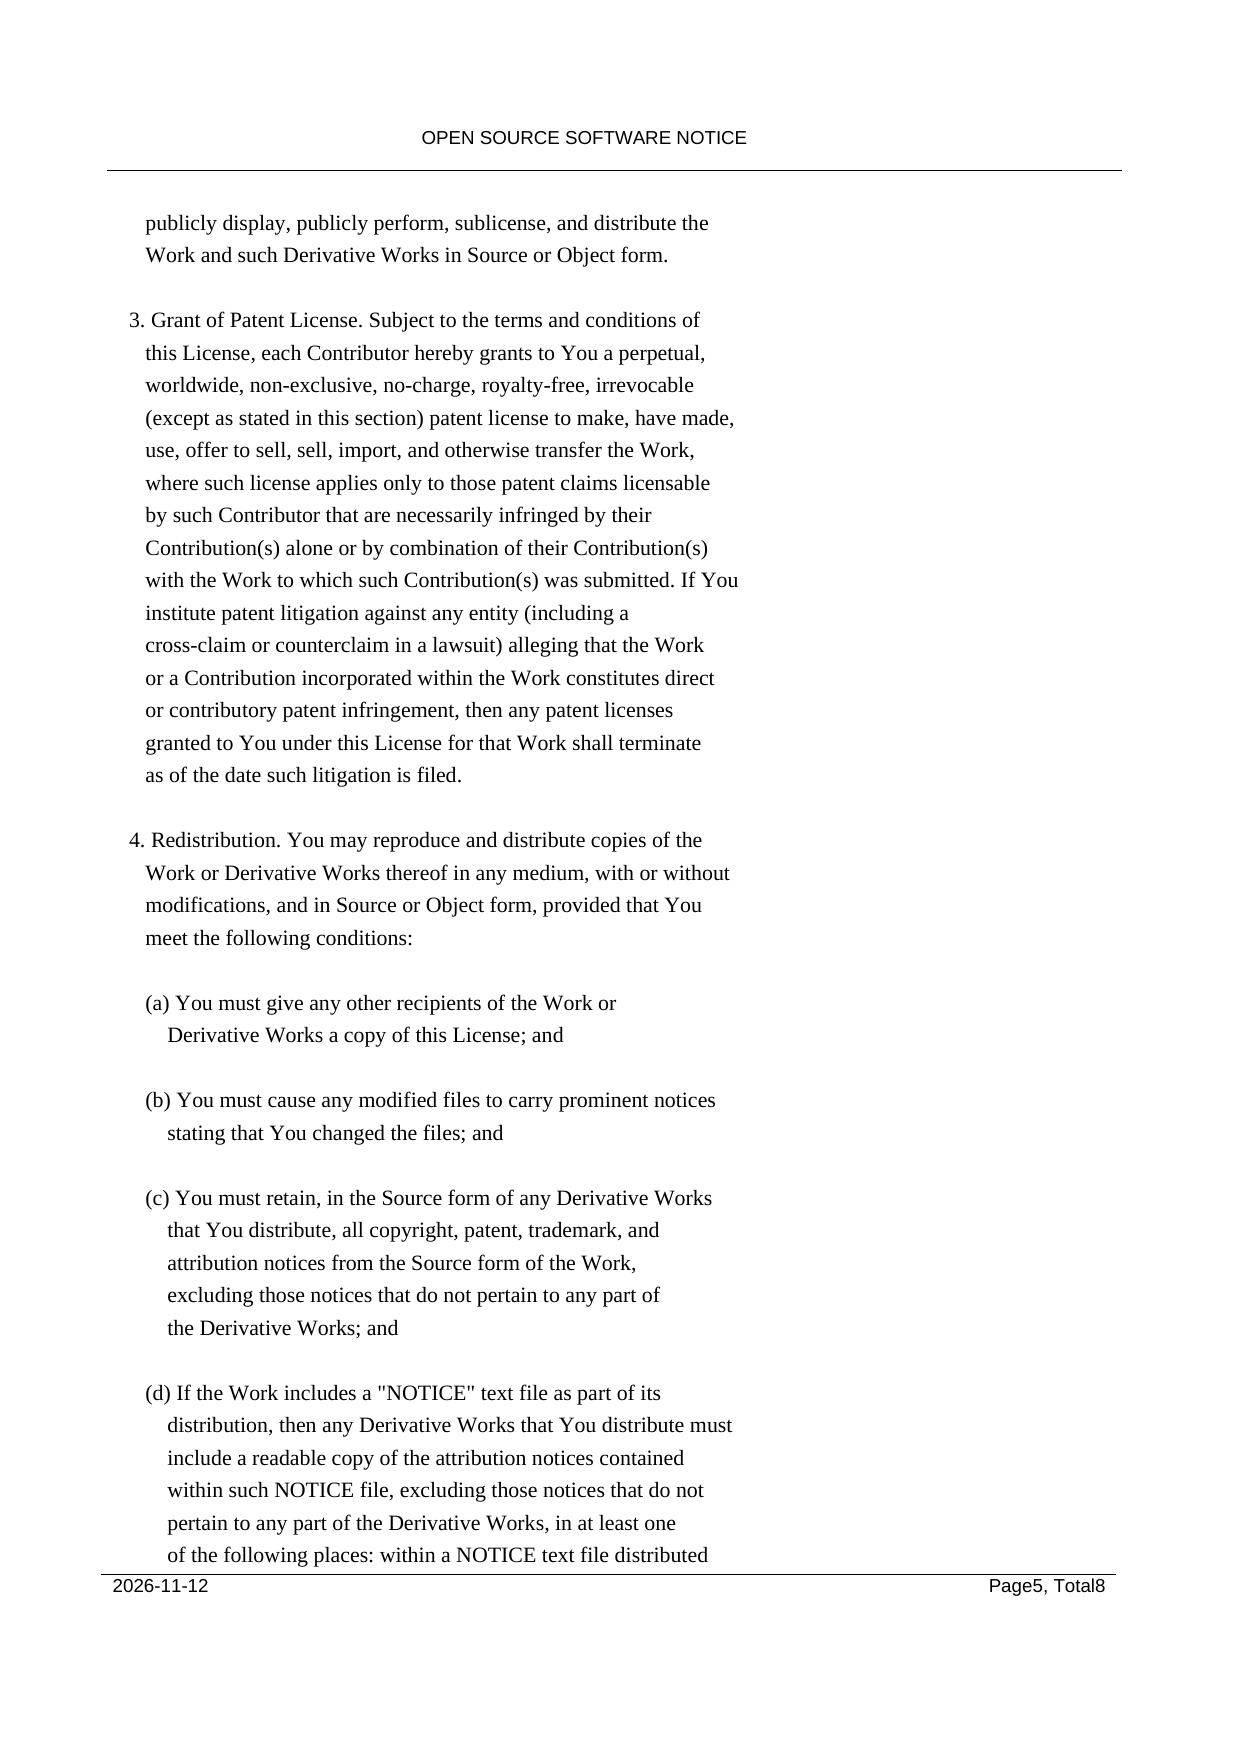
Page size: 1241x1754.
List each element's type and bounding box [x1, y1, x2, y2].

text [112, 206, 1128, 1571]
